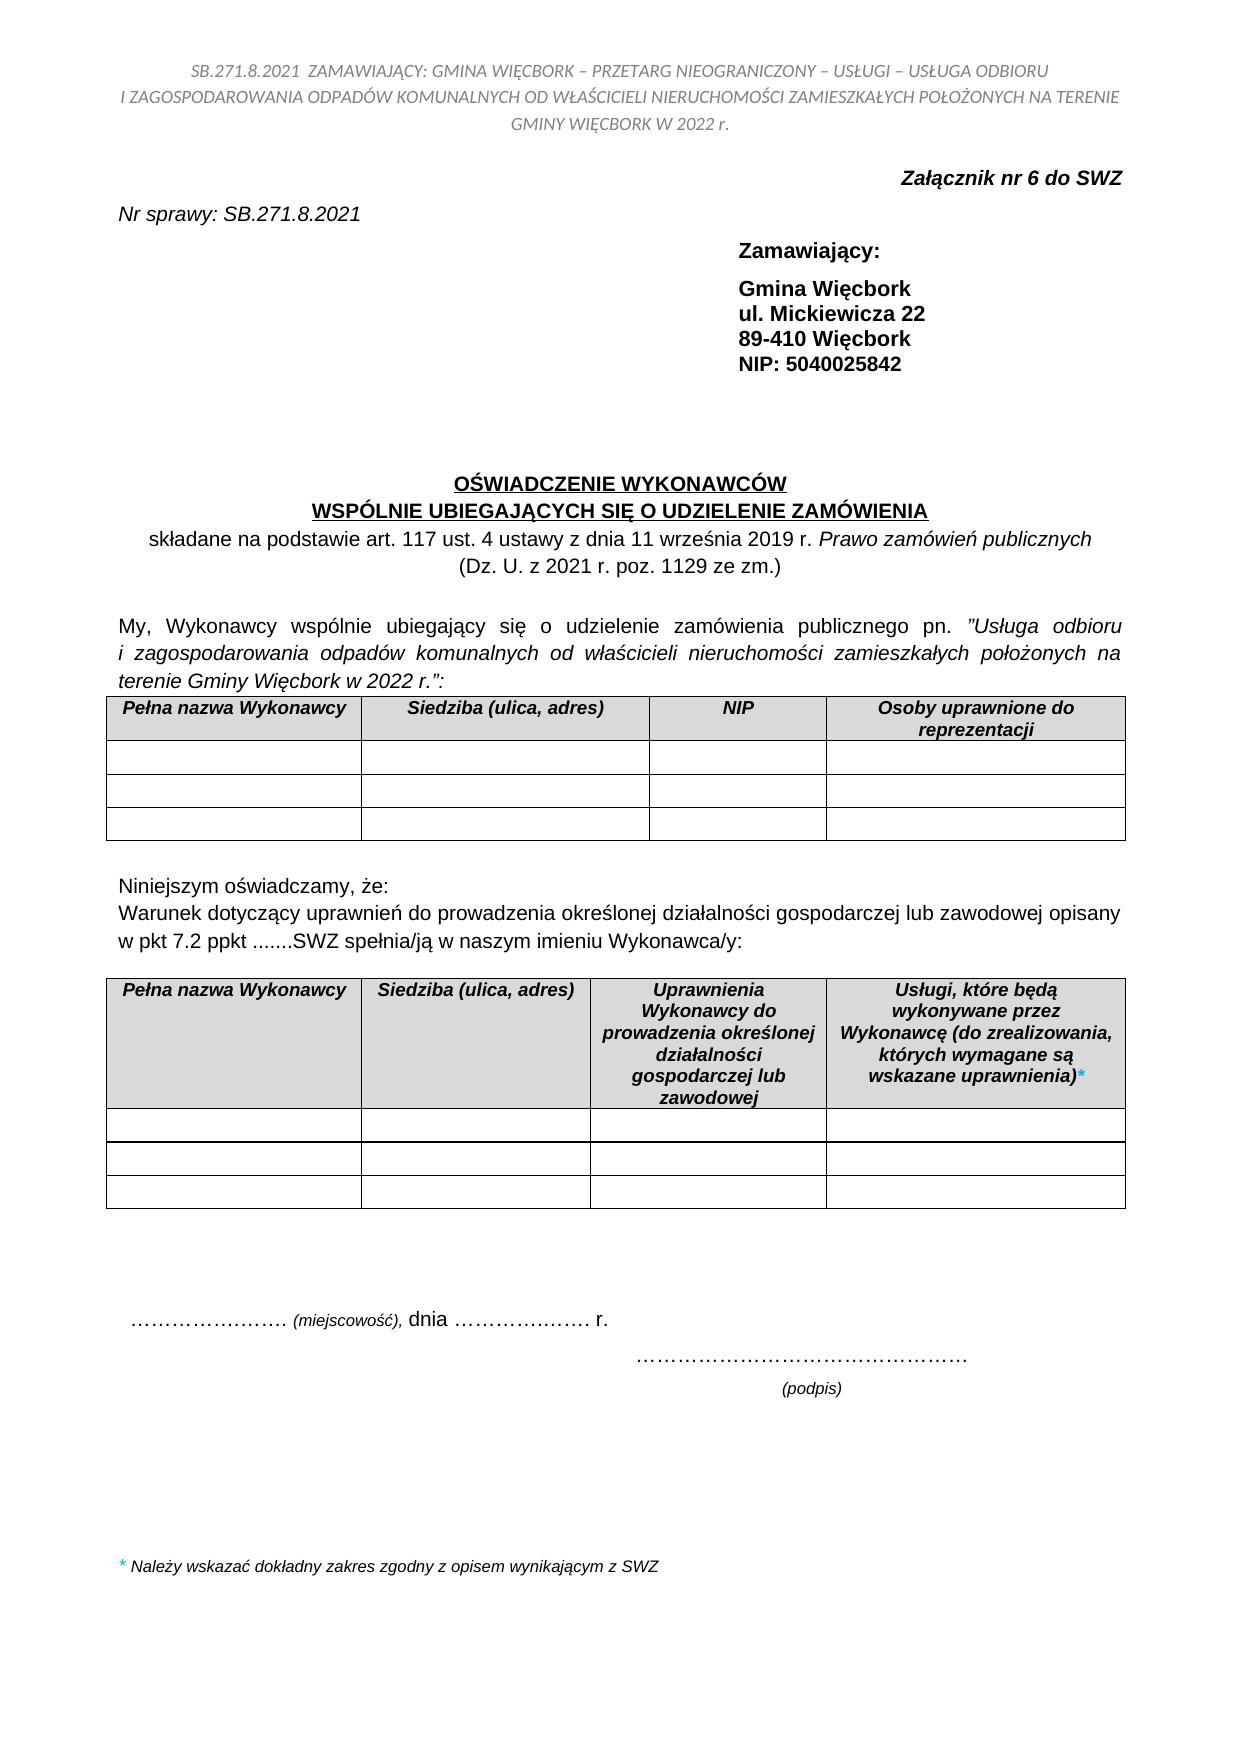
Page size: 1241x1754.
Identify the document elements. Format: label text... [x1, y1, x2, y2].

table_header Pełna nazwa Wykonawcy [107, 697, 361, 740]
text ul. Mickiewicza 22 [738, 301, 1122, 326]
text Załącznik nr 6 do SWZ [118, 166, 1122, 190]
table_cell [362, 741, 649, 774]
text składane na podstawie art. 117 ust. 4 ustawy z dnia 11 września 2019 r. Prawo zamówień publicznych [118, 526, 1122, 550]
table_cell [362, 775, 649, 807]
table_cell [107, 1109, 361, 1141]
table_header Uprawnienia Wykonawcy do prowadzenia określonej działalności gospodarczej lub zawodowej [591, 979, 826, 1108]
table_cell [827, 1176, 1125, 1208]
text WSPÓLNIE UBIEGAJĄCYCH SIĘ O UDZIELENIE ZAMÓWIENIA [118, 499, 1122, 523]
table_cell [591, 1143, 826, 1175]
table_header Siedziba (ulica, adres) [362, 979, 590, 1108]
text 89-410 Więcbork [738, 326, 1122, 352]
text * Należy wskazać dokładny zakres zgodny z opisem wynikającym z SWZ [118, 1554, 1122, 1576]
table_cell [650, 775, 826, 807]
text …………….……. (miejscowość), dnia ………….……. r. [118, 1307, 1122, 1331]
text Gmina Więcbork [738, 276, 1122, 301]
table_cell [362, 1143, 590, 1175]
text My, Wykonawcy wspólnie ubiegający się o udzielenie zamówienia publicznego pn. ”Usługa odbioru i zagospodarowania odpadów komunalnych od właścicieli nieruchomości zamieszkałych położonych na terenie Gminy Więcbork w 2022 r.”: [118, 614, 1122, 693]
table_cell [591, 1109, 826, 1141]
table_cell [827, 741, 1125, 774]
table_cell [827, 1143, 1125, 1175]
table_header Siedziba (ulica, adres) [362, 697, 649, 740]
table_header Usługi, które będą wykonywane przez Wykonawcę (do zrealizowania, których wymagane są wskazane uprawnienia)* [827, 979, 1125, 1108]
text OŚWIADCZENIE WYKONAWCÓW [118, 471, 1122, 495]
text Zamawiający: [118, 238, 1122, 263]
table_cell [827, 808, 1125, 840]
text NIP: 5040025842 [738, 352, 1122, 376]
table_cell [107, 808, 361, 840]
table_cell [107, 741, 361, 774]
table_cell [362, 1176, 590, 1208]
text ………………………………………… [118, 1343, 1122, 1367]
text Nr sprawy: SB.271.8.2021 [118, 202, 1122, 226]
table_cell [827, 1109, 1125, 1141]
table_header Pełna nazwa Wykonawcy [107, 979, 361, 1108]
text Warunek dotyczący uprawnień do prowadzenia określonej działalności gospodarczej lub zawodowej opisany w pkt 7.2 ppkt .......SWZ spełnia/ją w naszym imieniu Wykonawca/y: [118, 901, 1122, 953]
text Niniejszym oświadczamy, że: [118, 874, 1122, 898]
text (podpis) [708, 1379, 1122, 1398]
table_cell [591, 1176, 826, 1208]
table_header Osoby uprawnione do reprezentacji [827, 697, 1125, 740]
table_cell [362, 1109, 590, 1141]
table_cell [650, 741, 826, 774]
table_cell [107, 775, 361, 807]
table_cell [650, 808, 826, 840]
table_cell [107, 1143, 361, 1175]
table_header NIP [650, 697, 826, 740]
table_cell [107, 1176, 361, 1208]
text (Dz. U. z 2021 r. poz. 1129 ze zm.) [118, 554, 1122, 578]
table_cell [827, 775, 1125, 807]
table_cell [362, 808, 649, 840]
